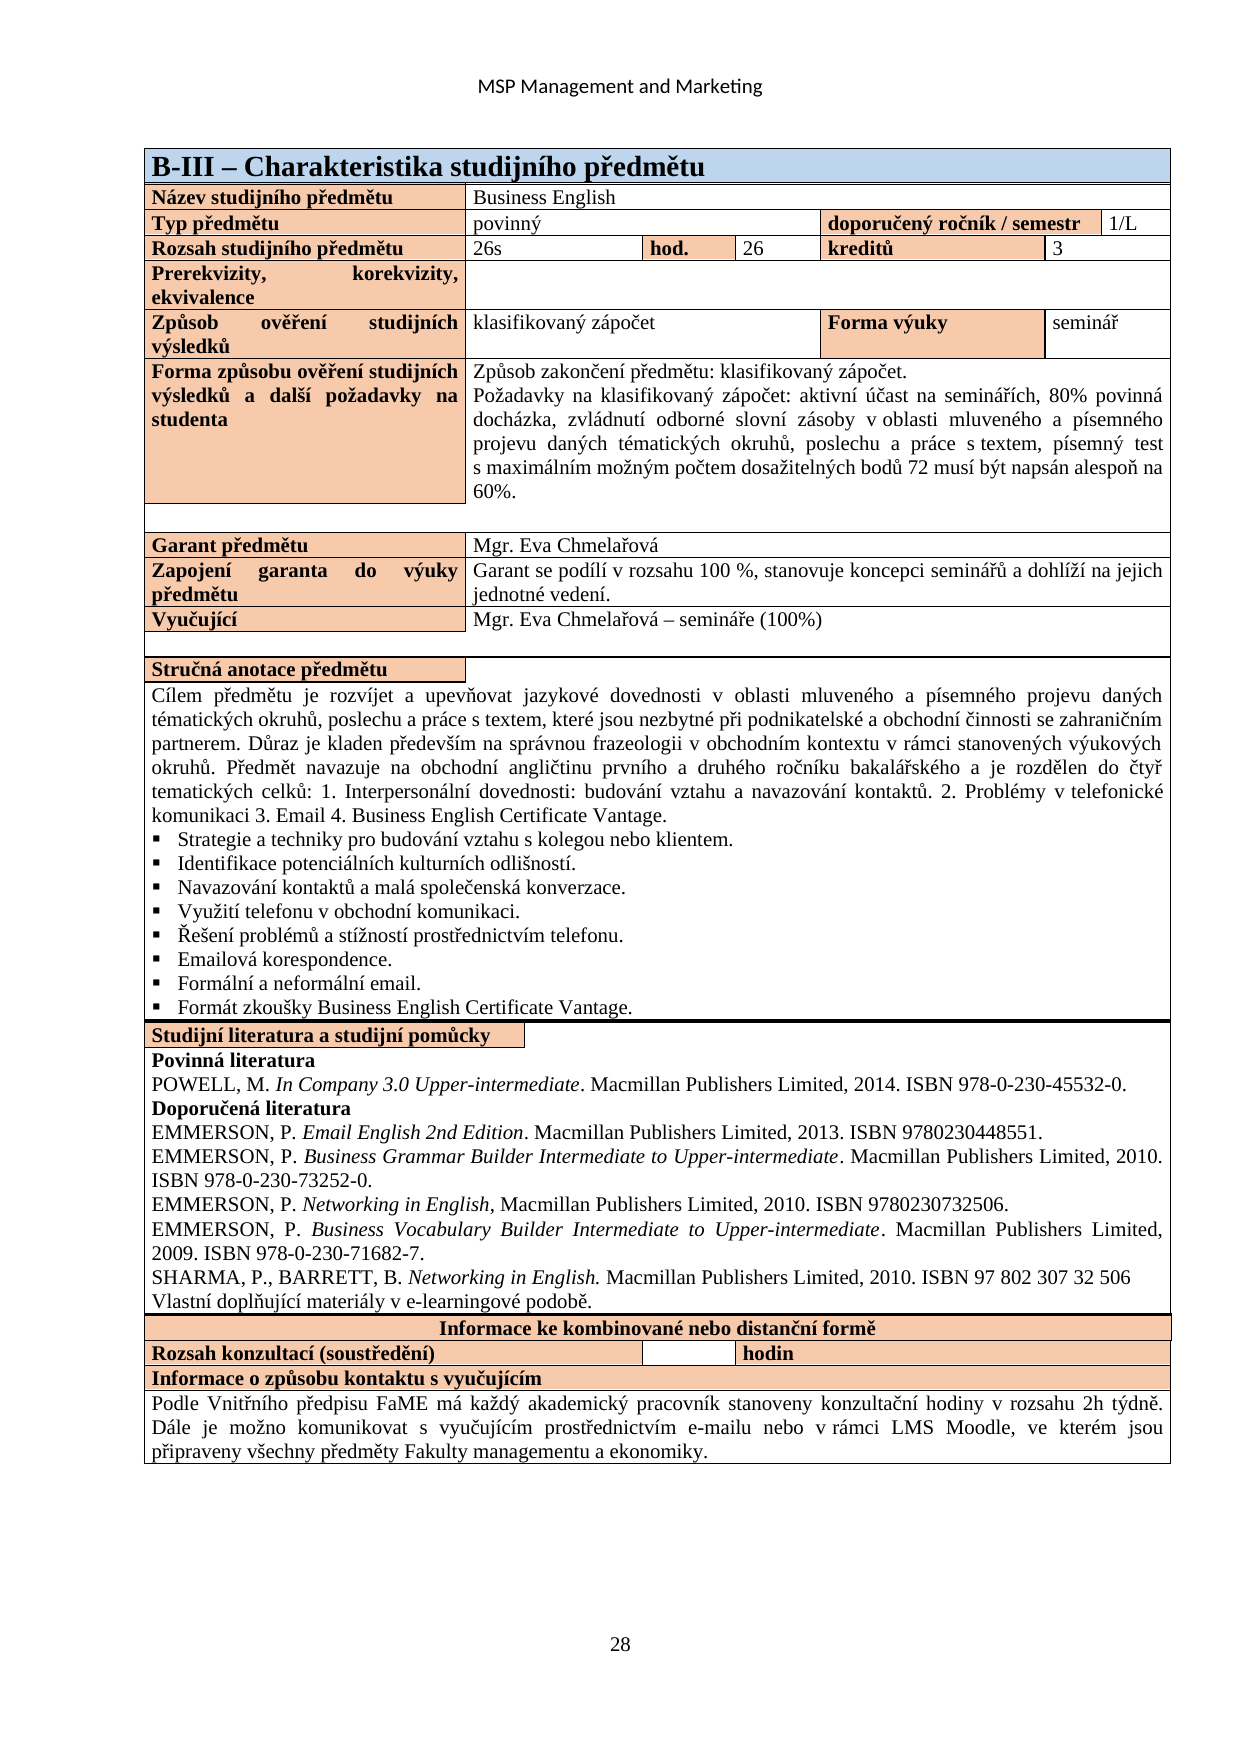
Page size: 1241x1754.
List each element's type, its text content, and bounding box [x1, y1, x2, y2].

table_cell Zapojení garanta do výuky předmětu [145, 558, 465, 606]
table_cell Informace o způsobu kontaktu s vyučujícím [145, 1366, 1170, 1389]
table_cell Způsob ověření studijních výsledků [145, 310, 465, 358]
table_cell Způsob zakončení předmětu: klasifikovaný zápočet. Požadavky na klasifikovaný zápočet: aktivní účast na seminářích, 80% povinná docházka, zvládnutí odborné slovní zásoby v oblasti mluveného a písemného projevu daných tématických okruhů, poslechu a práce s textem, písemný test s maximálním možným počtem dosažitelných bodů 72 musí být napsán alespoň na 60%. [466, 359, 1170, 503]
table_cell Vyučující [145, 607, 465, 631]
table_cell [145, 631, 1170, 656]
table_cell hodin [736, 1341, 1170, 1364]
table_cell Garant předmětu [145, 533, 465, 557]
table_cell [145, 503, 1170, 532]
table_cell Rozsah konzultací (soustředění) [145, 1341, 642, 1364]
table_cell Cílem předmětu je rozvíjet a upevňovat jazykové dovednosti v oblasti mluveného a písemného projevu daných tématických okruhů, poslechu a práce s textem, které jsou nezbytné při podnikatelské a obchodní činnosti se zahraničním partnerem. Důraz je kladen především na správnou frazeologii v obchodním kontextu v rámci stanovených výukových okruhů. Předmět navazuje na obchodní angličtinu prvního a druhého ročníku bakalářského a je rozdělen do čtyř tematických celků: 1. Interpersonální dovednosti: budování vztahu a navazování kontaktů. 2. Problémy v telefonické komunikaci 3. Email 4. Business English Certificate Vantage. Strategie a techniky pro budování vztahu s kolegou nebo klientem. Identifikace potenciálních kulturních odlišností. Navazování kontaktů a malá společenská konverzace. Využití telefonu v obchodní komunikaci. Řešení problémů a stížností prostřednictvím telefonu. Emailová korespondence. Formální a neformální email. Formát zkoušky Business English Certificate Vantage. [145, 681, 1170, 1019]
table_cell Informace ke kombinované nebo distanční formě [145, 1316, 1171, 1340]
table_cell Forma způsobu ověření studijních výsledků a další požadavky na studenta [145, 359, 465, 503]
table_cell 26s [466, 236, 642, 259]
table_cell Název studijního předmětu [145, 185, 465, 209]
table_cell hod. [643, 236, 735, 259]
table_cell Studijní literatura a studijní pomůcky [145, 1023, 524, 1047]
table_cell Business English [466, 185, 1170, 209]
table_cell kreditů [821, 236, 1044, 259]
table_cell [643, 1341, 735, 1364]
table_cell Mgr. Eva Chmelařová [466, 533, 1170, 557]
table_cell Mgr. Eva Chmelařová – semináře (100%) [466, 607, 1170, 631]
table_cell seminář [1046, 310, 1170, 358]
table_cell [466, 261, 1170, 309]
table_header B-III – Charakteristika studijního předmětu [145, 149, 1170, 182]
table_cell Rozsah studijního předmětu [145, 236, 465, 259]
table_cell [525, 1023, 1170, 1047]
table_cell 1/L [1102, 210, 1170, 234]
table_cell [466, 658, 1170, 681]
table_cell povinný [466, 210, 820, 234]
table_cell 3 [1046, 236, 1170, 259]
table_cell Forma výuky [821, 310, 1044, 358]
table_cell Prerekvizity, korekvizity, ekvivalence [145, 261, 465, 309]
table_cell Povinná literatura POWELL, M. In Company 3.0 Upper-intermediate. Macmillan Publishers Limited, 2014. ISBN 978-0-230-45532-0. Doporučená literatura EMMERSON, P. Email English 2nd Edition. Macmillan Publishers Limited, 2013. ISBN 9780230448551. EMMERSON, P. Business Grammar Builder Intermediate to Upper-intermediate. Macmillan Publishers Limited, 2010. ISBN 978-0-230-73252-0. EMMERSON, P. Networking in English, Macmillan Publishers Limited, 2010. ISBN 9780230732506. EMMERSON, P. Business Vocabulary Builder Intermediate to Upper-intermediate. Macmillan Publishers Limited, 2009. ISBN 978-0-230-71682-7. SHARMA, P., BARRETT, B. Networking in English. Macmillan Publishers Limited, 2010. ISBN 97 802 307 32 506 Vlastní doplňující materiály v e-learningové podobě. [145, 1047, 1170, 1313]
table_cell klasifikovaný zápočet [466, 310, 820, 358]
table_cell Podle Vnitřního předpisu FaME má každý akademický pracovník stanoveny konzultační hodiny v rozsahu 2h týdně. Dále je možno komunikovat s vyučujícím prostřednictvím e-mailu nebo v rámci LMS Moodle, ve kterém jsou připraveny všechny předměty Fakulty managementu a ekonomiky. [145, 1391, 1170, 1463]
table_cell Typ předmětu [145, 210, 465, 234]
table_cell Garant se podílí v rozsahu 100 %, stanovuje koncepci seminářů a dohlíží na jejich jednotné vedení. [466, 558, 1170, 606]
table_cell doporučený ročník / semestr [821, 210, 1101, 234]
table_cell Stručná anotace předmětu [145, 658, 465, 681]
table_cell 26 [736, 236, 820, 259]
